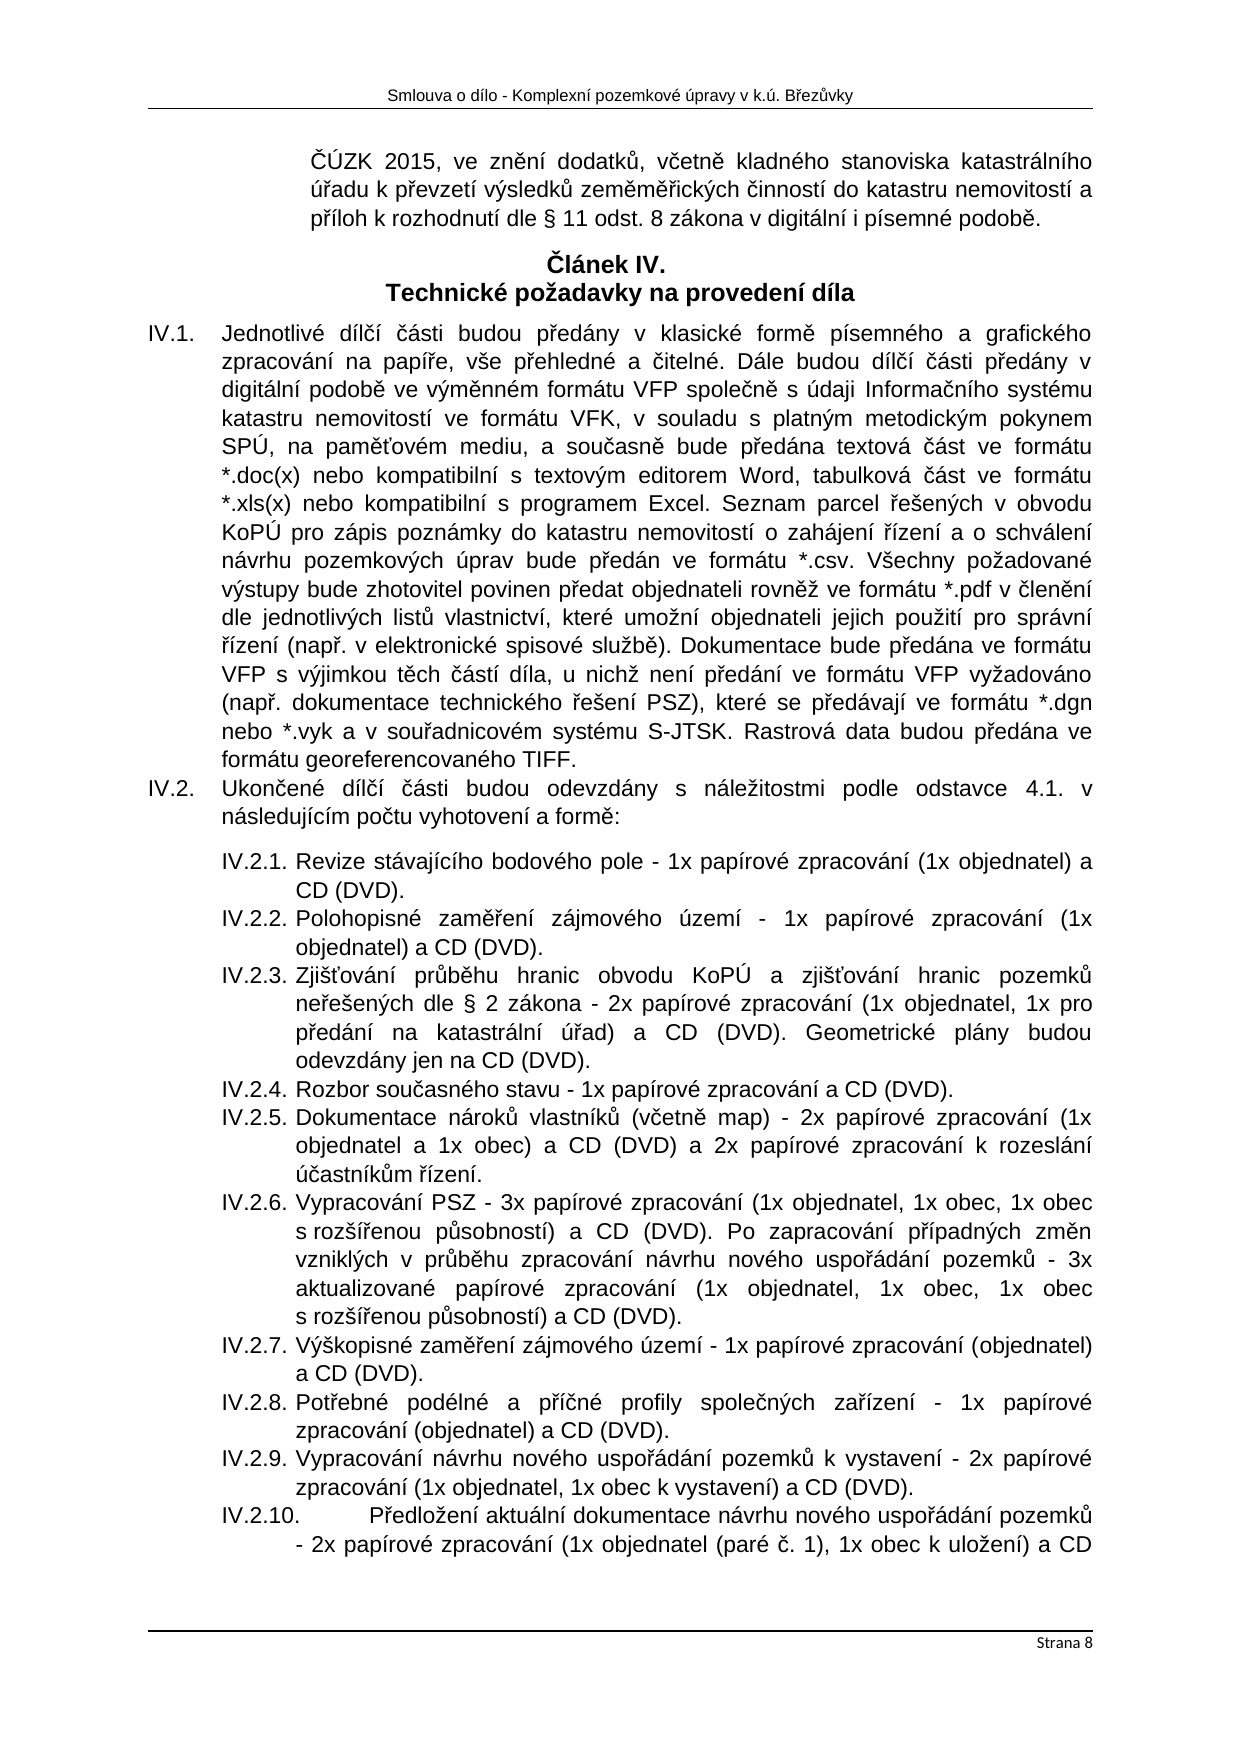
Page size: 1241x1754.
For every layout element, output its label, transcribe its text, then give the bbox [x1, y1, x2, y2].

text Polohopisné zaměření zájmového území - 1x papírové zpracování (1x objednatel) a CD (DVD). [221, 905, 1093, 960]
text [221, 1502, 1093, 1557]
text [236, 148, 1093, 231]
text Vypracování návrhu nového uspořádání pozemků k vystavení - 2x papírové zpracování (1x objednatel, 1x obec k vystavení) a CD (DVD). [221, 1445, 1093, 1500]
text Výškopisné zaměření zájmového území - 1x papírové zpracování (objednatel) a CD (DVD). [221, 1332, 1093, 1386]
text Dokumentace nároků vlastníků (včetně map) - 2x papírové zpracování (1x objednatel a 1x obec) a CD (DVD) a 2x papírové zpracování k rozeslání účastníkům řízení. [221, 1104, 1093, 1187]
text Potřebné podélné a příčné profily společných zařízení - 1x papírové zpracování (objednatel) a CD (DVD). [221, 1388, 1093, 1443]
text Vypracování PSZ - 3x papírové zpracování (1x objednatel, 1x obec, 1x obec s rozšířenou působností) a CD (DVD). Po zapracování případných změn vzniklých v průběhu zpracování návrhu nového uspořádání pozemků - 3x aktualizované papírové zpracování (1x objednatel, 1x obec, 1x obec s rozšířenou působností) a CD (DVD). [221, 1189, 1093, 1329]
list Jednotlivé dílčí části budou předány v klasické formě písemného a grafického zpracování na papíře, vše přehledné a čitelné. Dále budou dílčí části předány v digitální podobě ve výměnném formátu VFP společně s údaji Informačního systému katastru nemovitostí ve formátu VFK, v souladu s platným metodickým pokynem SPÚ, na paměťovém mediu, a současně bude předána textová část ve formátu *.doc(x) nebo kompatibilní s textovým editorem Word, tabulková část ve formátu *.xls(x) nebo kompatibilní s programem Excel. Seznam parcel řešených v obvodu KoPÚ pro zápis poznámky do katastru nemovitostí o zahájení řízení a o schválení návrhu pozemkových úprav bude předán ve formátu *.csv. Všechny požadované výstupy bude zhotovitel povinen předat objednateli rovněž ve formátu *.pdf v členění dle jednotlivých listů vlastnictví, které umožní objednateli jejich použití pro správní řízení (např. v elektronické spisové službě). Dokumentace bude předána ve formátu VFP s výjimkou těch částí díla, u nichž není předání ve formátu VFP vyžadováno (např. dokumentace technického řešení PSZ), které se předávají ve formátu *.dgn nebo *.vyk a v souřadnicovém systému S-JTSK. Rastrová data budou předána ve formátu georeferencovaného TIFF. [148, 319, 1093, 772]
subtitle Technické požadavky na provedení díla [148, 249, 1093, 307]
text Zjišťování průběhu hranic obvodu KoPÚ a zjišťování hranic pozemků neřešených dle § 2 zákona - 2x papírové zpracování (1x objednatel, 1x pro předání na katastrální úřad) a CD (DVD). Geometrické plány budou odevzdány jen na CD (DVD). [221, 962, 1093, 1073]
text Rozbor současného stavu - 1x papírové zpracování a CD (DVD). [221, 1076, 1093, 1102]
text Revize stávajícího bodového pole - 1x papírové zpracování (1x objednatel) a CD (DVD). [221, 848, 1093, 903]
list Ukončené dílčí části budou odevzdány s náležitostmi podle odstavce 4.1. v následujícím počtu vyhotovení a formě: [148, 774, 1093, 829]
